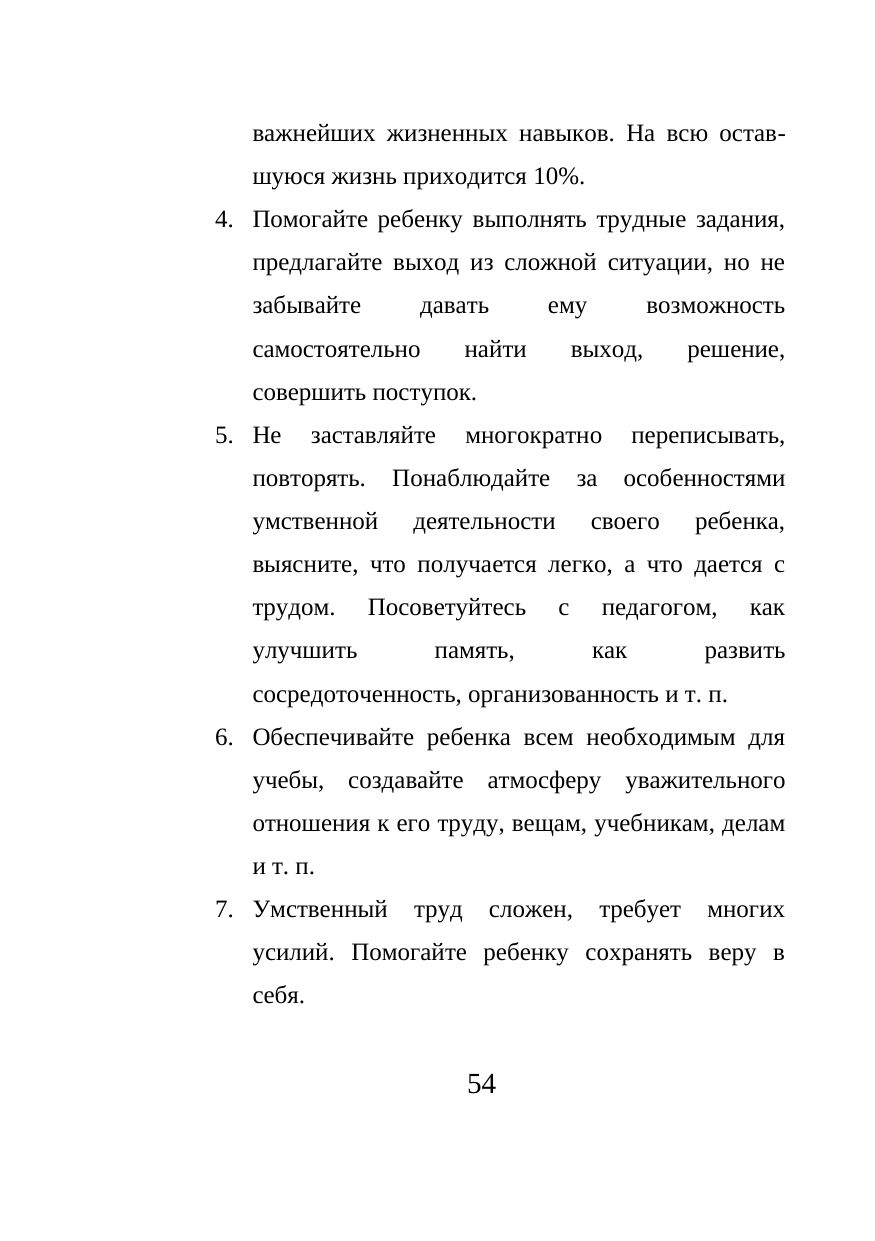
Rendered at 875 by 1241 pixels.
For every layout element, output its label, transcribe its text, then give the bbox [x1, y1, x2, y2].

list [215, 118, 786, 190]
list Обеспечивайте ребенка всем необходимым для учебы, создавайте атмосферу уважительного отношения к его труду, вещам, учебникам, делам и т. п. [215, 722, 786, 880]
list Не заставляйте многократно переписывать, повторять. Понаблюдайте за особенностями умственной деятельности своего ребенка, выясните, что получается легко, а что дается с трудом. Посоветуйтесь с педагогом, как улучшить память, как развить сосредоточенность, организованность и т. п. [215, 420, 786, 707]
list Помогайте ребенку выполнять трудные задания, предлагайте выход из сложной ситуации, но не забывайте давать ему возможность самостоятельно найти выход, решение, совершить поступок. [215, 204, 786, 406]
list Умственный труд сложен, требует многих усилий. Помогайте ребенку сохранять веру в себя. [215, 894, 786, 1009]
